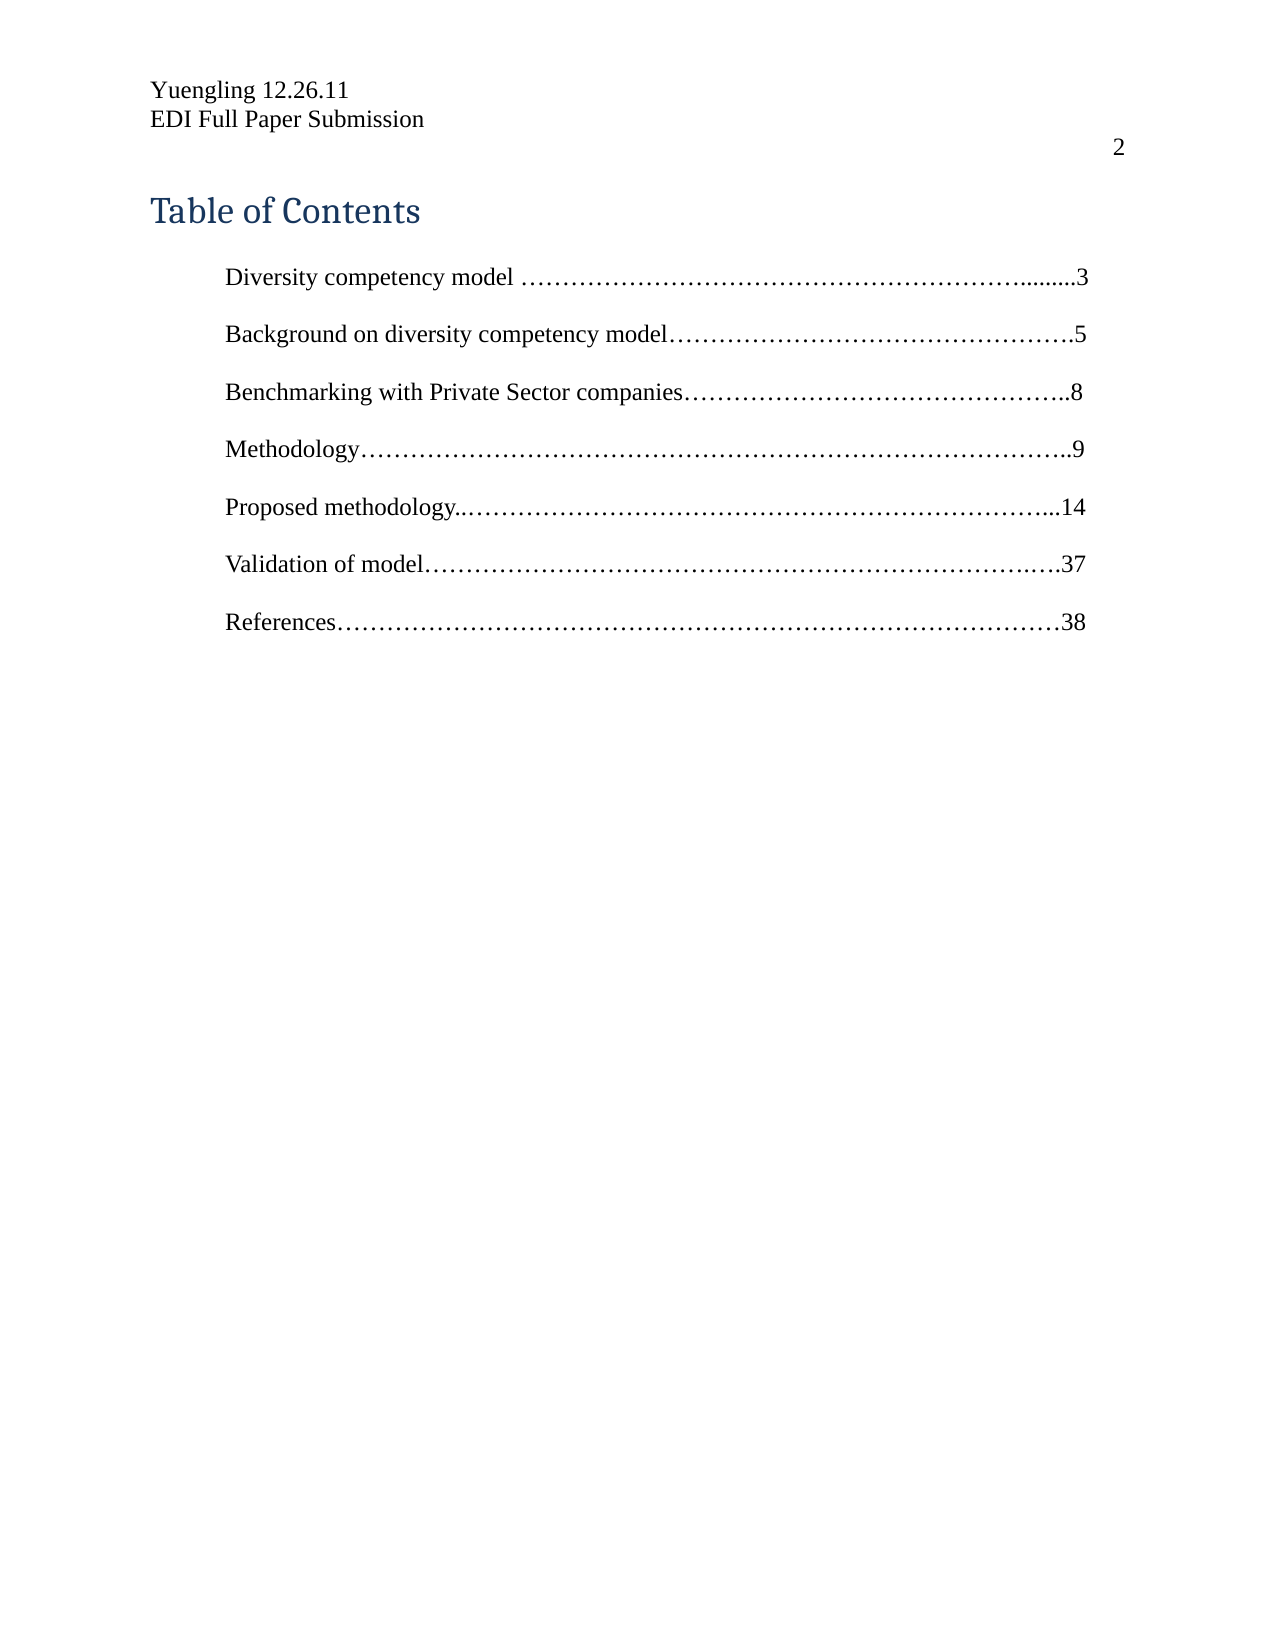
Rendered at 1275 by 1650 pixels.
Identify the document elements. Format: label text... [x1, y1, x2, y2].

text Table of Contents [150, 190, 1125, 233]
subtitle Validation of model……………………………………………………………….….37 [150, 549, 1125, 578]
subtitle Background on diversity competency model………………………………………….5 [150, 319, 1125, 348]
subtitle Methodology…………………………………………………………………………..9 [150, 434, 1125, 463]
subtitle Proposed methodology..……………………………………………………………...14 [150, 492, 1125, 521]
subtitle References……………………………………………………………………………38 [150, 607, 1125, 636]
subtitle Diversity competency model …………………………………………………….........3 [150, 262, 1125, 291]
subtitle Benchmarking with Private Sector companies………………………………………..8 [150, 377, 1125, 406]
